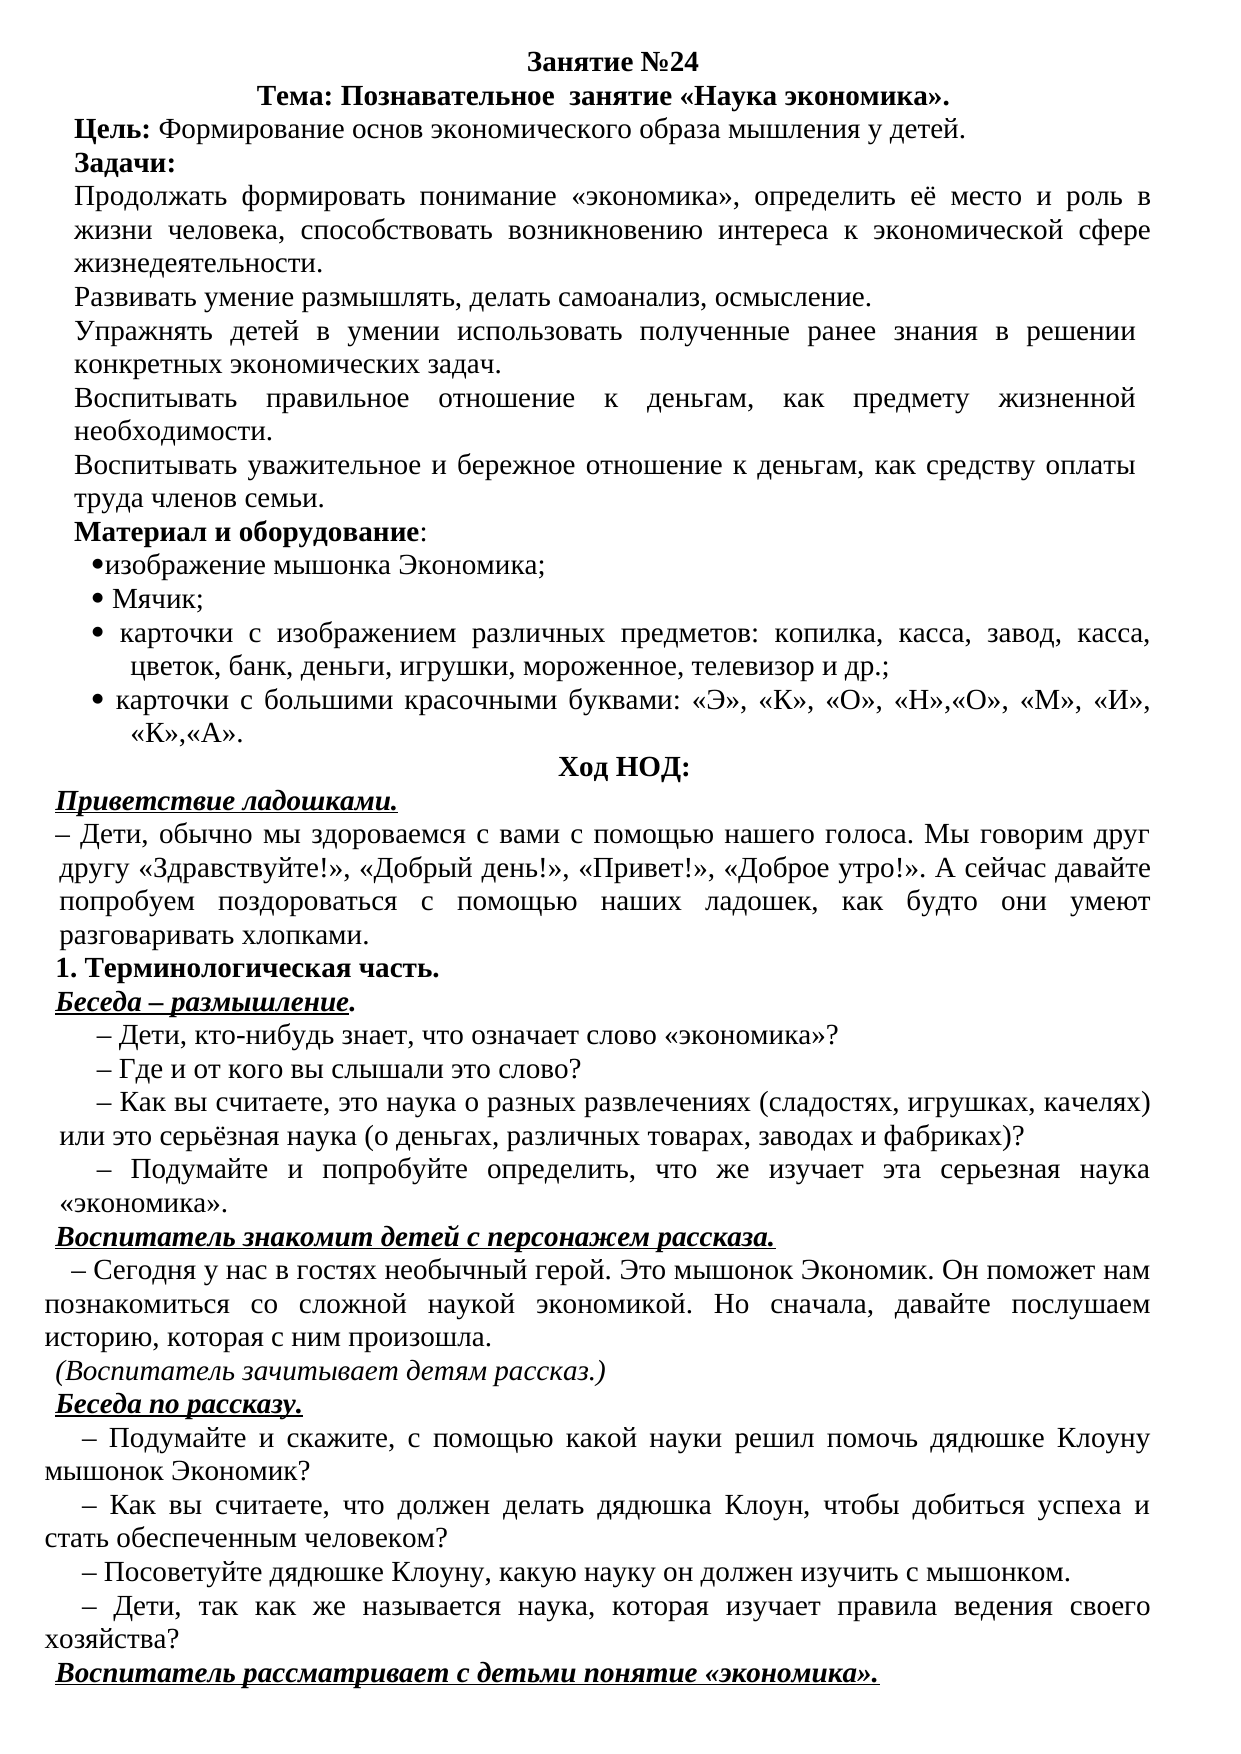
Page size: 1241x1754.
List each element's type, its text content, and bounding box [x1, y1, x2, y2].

text Беседа – размышление. [18, 984, 1152, 1017]
text – Дети, обычно мы здороваемся с вами с помощью нашего голоса. Мы говорим друг другу «Здравствуйте!», «Добрый день!», «Привет!», «Доброе утро!». А сейчас давайте попробуем поздороваться с помощью наших ладошек, как будто они умеют разговаривать хлопками. [55, 816, 1152, 950]
text Задачи: [74, 145, 1152, 178]
text 1. Терминологическая часть. [18, 950, 1152, 984]
text (Воспитатель зачитывает детям рассказ.) [18, 1353, 1152, 1386]
text Воспитатель рассматривает с детьми понятие «экономика». [18, 1655, 1152, 1688]
text Воспитатель знакомит детей с персонажем рассказа. [18, 1219, 1152, 1252]
text Воспитывать уважительное и бережное отношение к деньгам, как средству оплаты труда членов семьи. [74, 447, 1137, 514]
text – Дети, кто-нибудь знает, что означает слово «экономика»? [59, 1017, 1152, 1051]
text Продолжать формировать понимание «экономика», определить её место и роль в жизни человека, способствовать возникновению интереса к экономической сфере жизнедеятельности. [74, 178, 1152, 279]
text Развивать умение размышлять, делать самоанализ, осмысление. [74, 279, 1137, 313]
text Упражнять детей в умении использовать полученные ранее знания в решении конкретных экономических задач. [74, 313, 1137, 380]
text – Где и от кого вы слышали это слово? [59, 1051, 1152, 1084]
list карточки с большими красочными буквами: «Э», «К», «О», «Н»,«О», «М», «И», «К»,«А». [93, 682, 1152, 749]
list изображение мышонка Экономика; [93, 547, 1152, 581]
list Мячик; [93, 581, 1152, 615]
text – Как вы считаете, что должен делать дядюшка Клоун, чтобы добиться успеха и стать обеспеченным человеком? [44, 1487, 1152, 1554]
text Воспитывать правильное отношение к деньгам, как предмету жизненной необходимости. [74, 380, 1137, 447]
text Приветствие ладошками. [18, 783, 1152, 816]
text – Как вы считаете, это наука о разных развлечениях (сладостях, игрушках, качелях) или это серьёзная наука (о деньгах, различных товарах, заводах и фабриках)? [59, 1084, 1152, 1152]
list Ход НОД: [111, 749, 1137, 783]
text Материал и оборудование: [74, 514, 1137, 547]
text – Посоветуйте дядюшке Клоуну, какую науку он должен изучить с мышонком. [44, 1554, 1152, 1588]
text – Подумайте и попробуйте определить, что же изучает эта серьезная наука «экономика». [59, 1152, 1152, 1219]
text Беседа по рассказу. [18, 1386, 1152, 1420]
text Занятие №24 [74, 44, 1152, 78]
text – Подумайте и скажите, с помощью какой науки решил помочь дядюшке Клоуну мышонок Экономик? [44, 1420, 1152, 1487]
list карточки с изображением различных предметов: копилка, касса, завод, касса, цветок, банк, деньги, игрушки, мороженное, телевизор и др.; [93, 615, 1152, 682]
text – Сегодня у нас в гостях необычный герой. Это мышонок Экономик. Он поможет нам познакомиться со сложной наукой экономикой. Но сначала, давайте послушаем историю, которая с ним произошла. [44, 1252, 1152, 1353]
text Тема: Познавательное занятие «Наука экономика». [18, 78, 1152, 111]
text Цель: Формирование основ экономического образа мышления у детей. [74, 111, 1152, 145]
text – Дети, так как же называется наука, которая изучает правила ведения своего хозяйства? [44, 1588, 1152, 1655]
